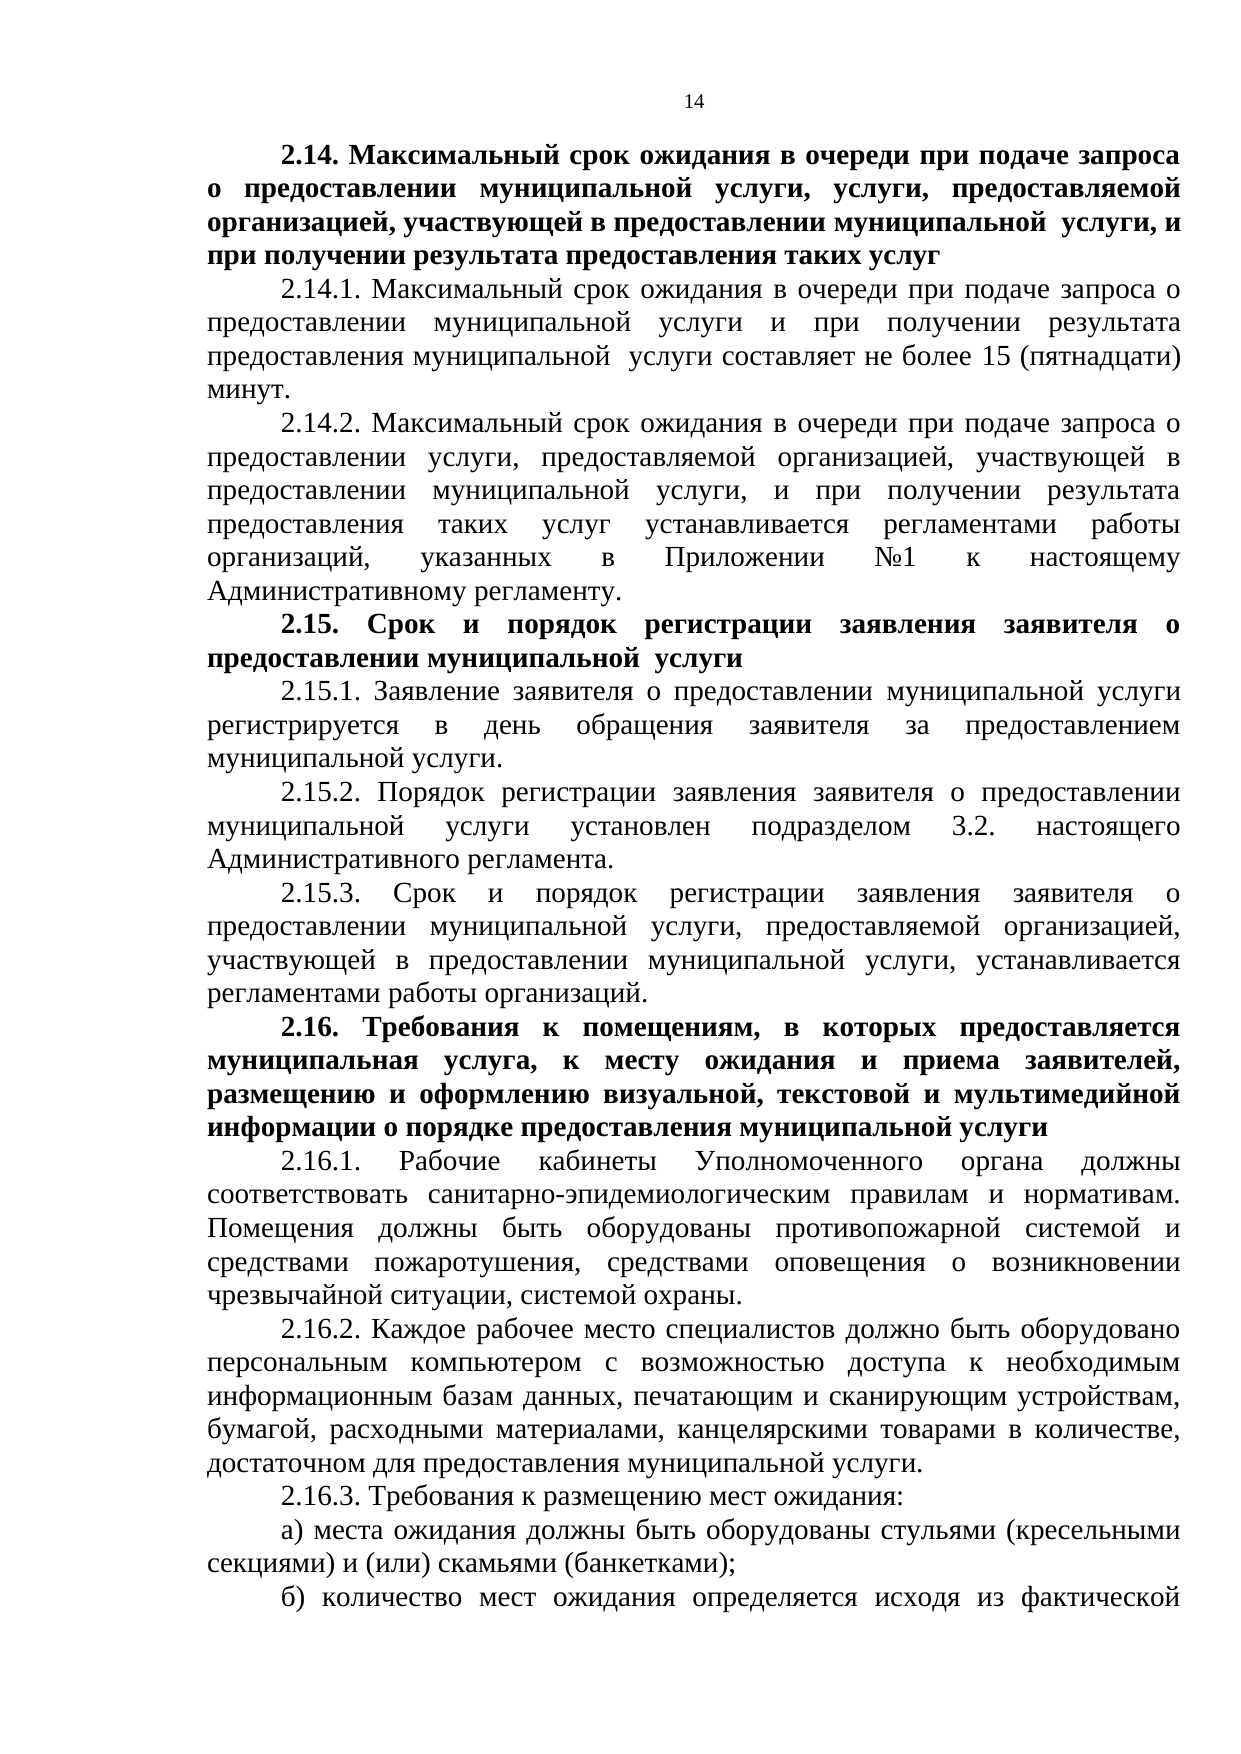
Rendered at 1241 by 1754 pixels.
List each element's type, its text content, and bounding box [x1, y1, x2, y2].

text 2.15. Срок и порядок регистрации заявления заявителя о предоставлении муниципальной услуги [207, 606, 1181, 673]
text а) места ожидания должны быть оборудованы стульями (кресельными секциями) и (или) скамьями (банкетками); [207, 1512, 1181, 1579]
text 2.14. Максимальный срок ожидания в очереди при подаче запроса о предоставлении муниципальной услуги, услуги, предоставляемой организацией, участвующей в предоставлении муниципальной услуги, и при получении результата предоставления таких услуг [207, 137, 1181, 271]
text 2.16.3. Требования к размещению мест ожидания: [207, 1478, 1181, 1512]
text 2.14.1. Максимальный срок ожидания в очереди при подаче запроса о предоставлении муниципальной услуги и при получении результата предоставления муниципальной услуги составляет не более 15 (пятнадцати) минут. [207, 271, 1181, 405]
text 2.15.2. Порядок регистрации заявления заявителя о предоставлении муниципальной услуги установлен подразделом 3.2. настоящего Административного регламента. [207, 774, 1181, 875]
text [207, 1579, 1181, 1613]
text 2.16.2. Каждое рабочее место специалистов должно быть оборудовано персональным компьютером с возможностью доступа к необходимым информационным базам данных, печатающим и сканирующим устройствам, бумагой, расходными материалами, канцелярскими товарами в количестве, достаточном для предоставления муниципальной услуги. [207, 1311, 1181, 1478]
text 2.16.1. Рабочие кабинеты Уполномоченного органа должны соответствовать санитарно-эпидемиологическим правилам и нормативам. Помещения должны быть оборудованы противопожарной системой и средствами пожаротушения, средствами оповещения о возникновении чрезвычайной ситуации, системой охраны. [207, 1143, 1181, 1311]
text 2.16. Требования к помещениям, в которых предоставляется муниципальная услуга, к месту ожидания и приема заявителей, размещению и оформлению визуальной, текстовой и мультимедийной информации о порядке предоставления муниципальной услуги [207, 1009, 1181, 1143]
text 2.15.1. Заявление заявителя о предоставлении муниципальной услуги регистрируется в день обращения заявителя за предоставлением муниципальной услуги. [207, 673, 1181, 774]
text 2.14.2. Максимальный срок ожидания в очереди при подаче запроса о предоставлении услуги, предоставляемой организацией, участвующей в предоставлении муниципальной услуги, и при получении результата предоставления таких услуг устанавливается регламентами работы организаций, указанных в Приложении №1 к настоящему Административному регламенту. [207, 405, 1181, 606]
text 2.15.3. Срок и порядок регистрации заявления заявителя о предоставлении муниципальной услуги, предоставляемой организацией, участвующей в предоставлении муниципальной услуги, устанавливается регламентами работы организаций. [207, 875, 1181, 1009]
